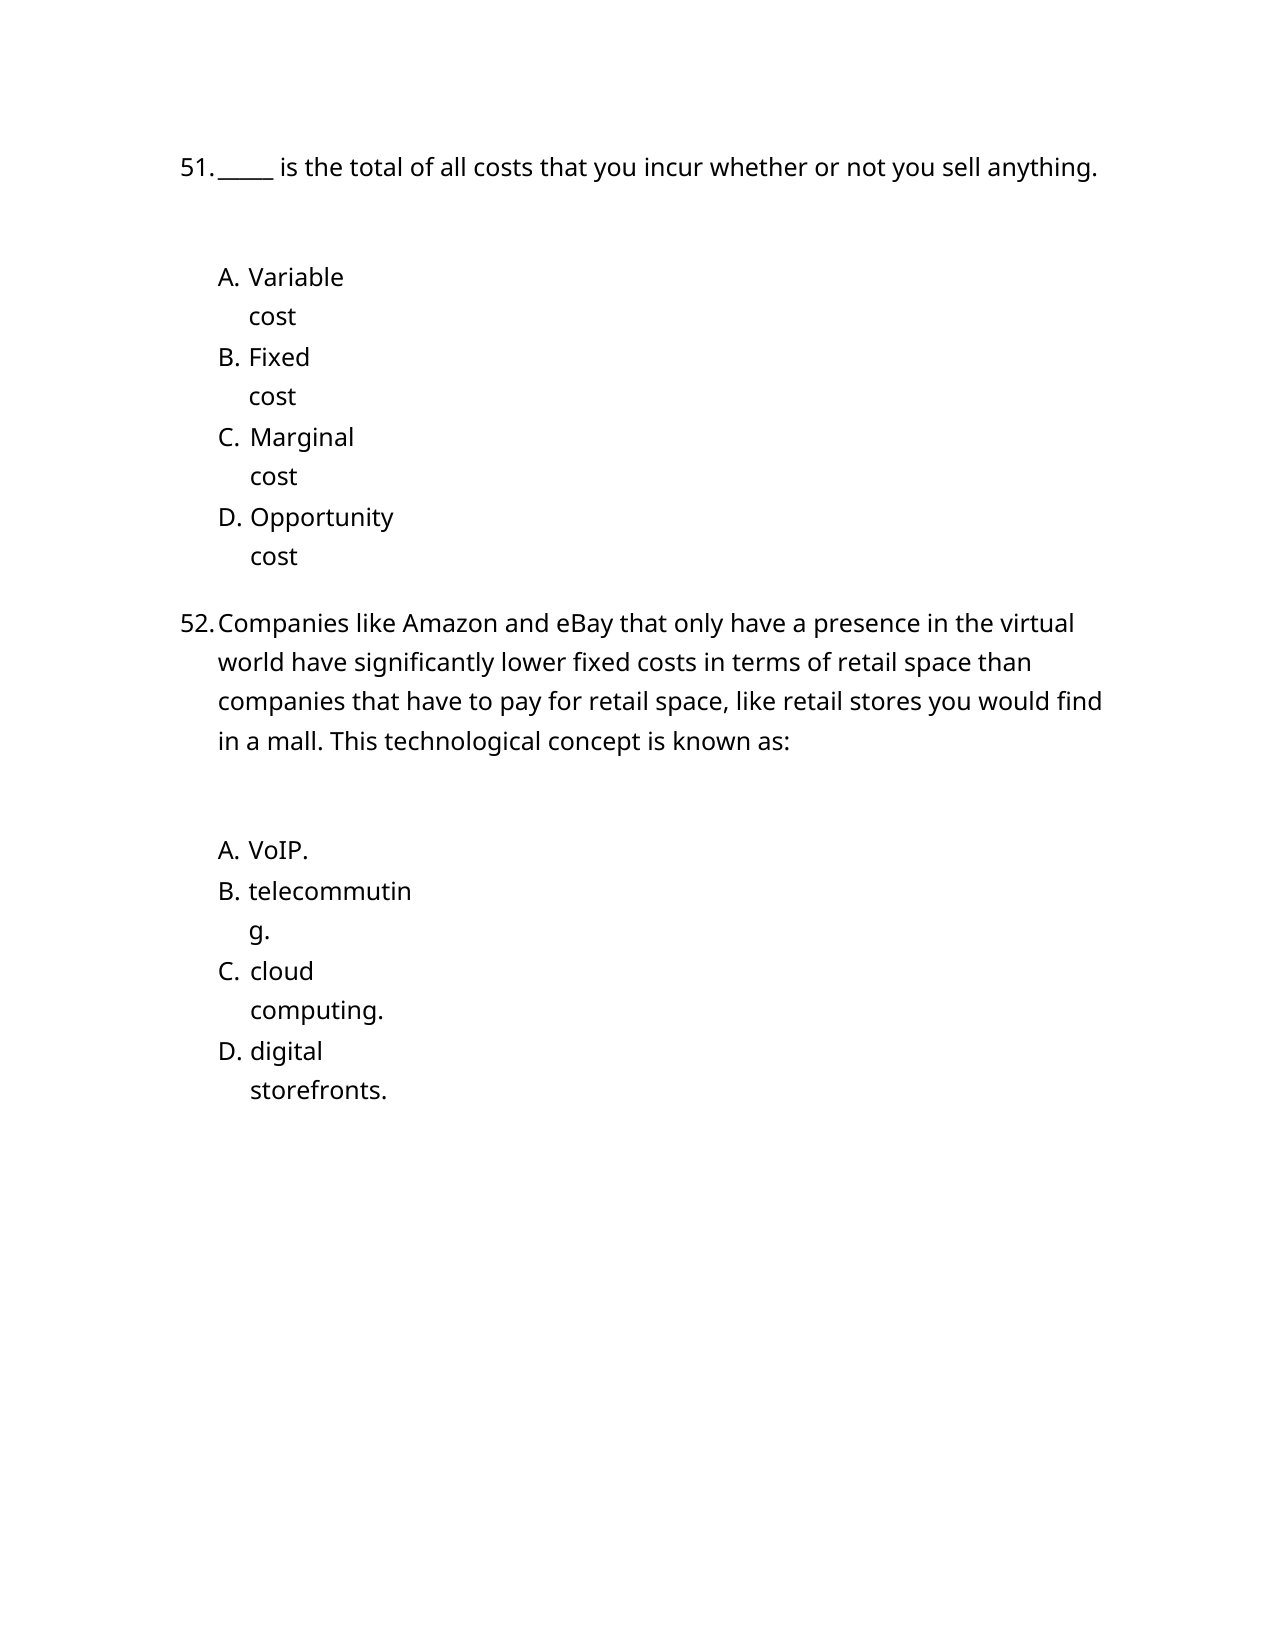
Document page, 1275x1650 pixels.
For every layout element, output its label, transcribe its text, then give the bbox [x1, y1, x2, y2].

table_header Companies like Amazon and eBay that only have a presence in the virtual world have significantly lower fixed costs in terms of retail space than companies that have to pay for retail space, like retail stores you would find in a mall. This technological concept is known as: [218, 606, 1125, 1111]
table_header 51. [180, 150, 218, 576]
table_header _____ is the total of all costs that you incur whether or not you sell anything. [218, 150, 1125, 576]
table_header 52. [180, 606, 218, 1111]
